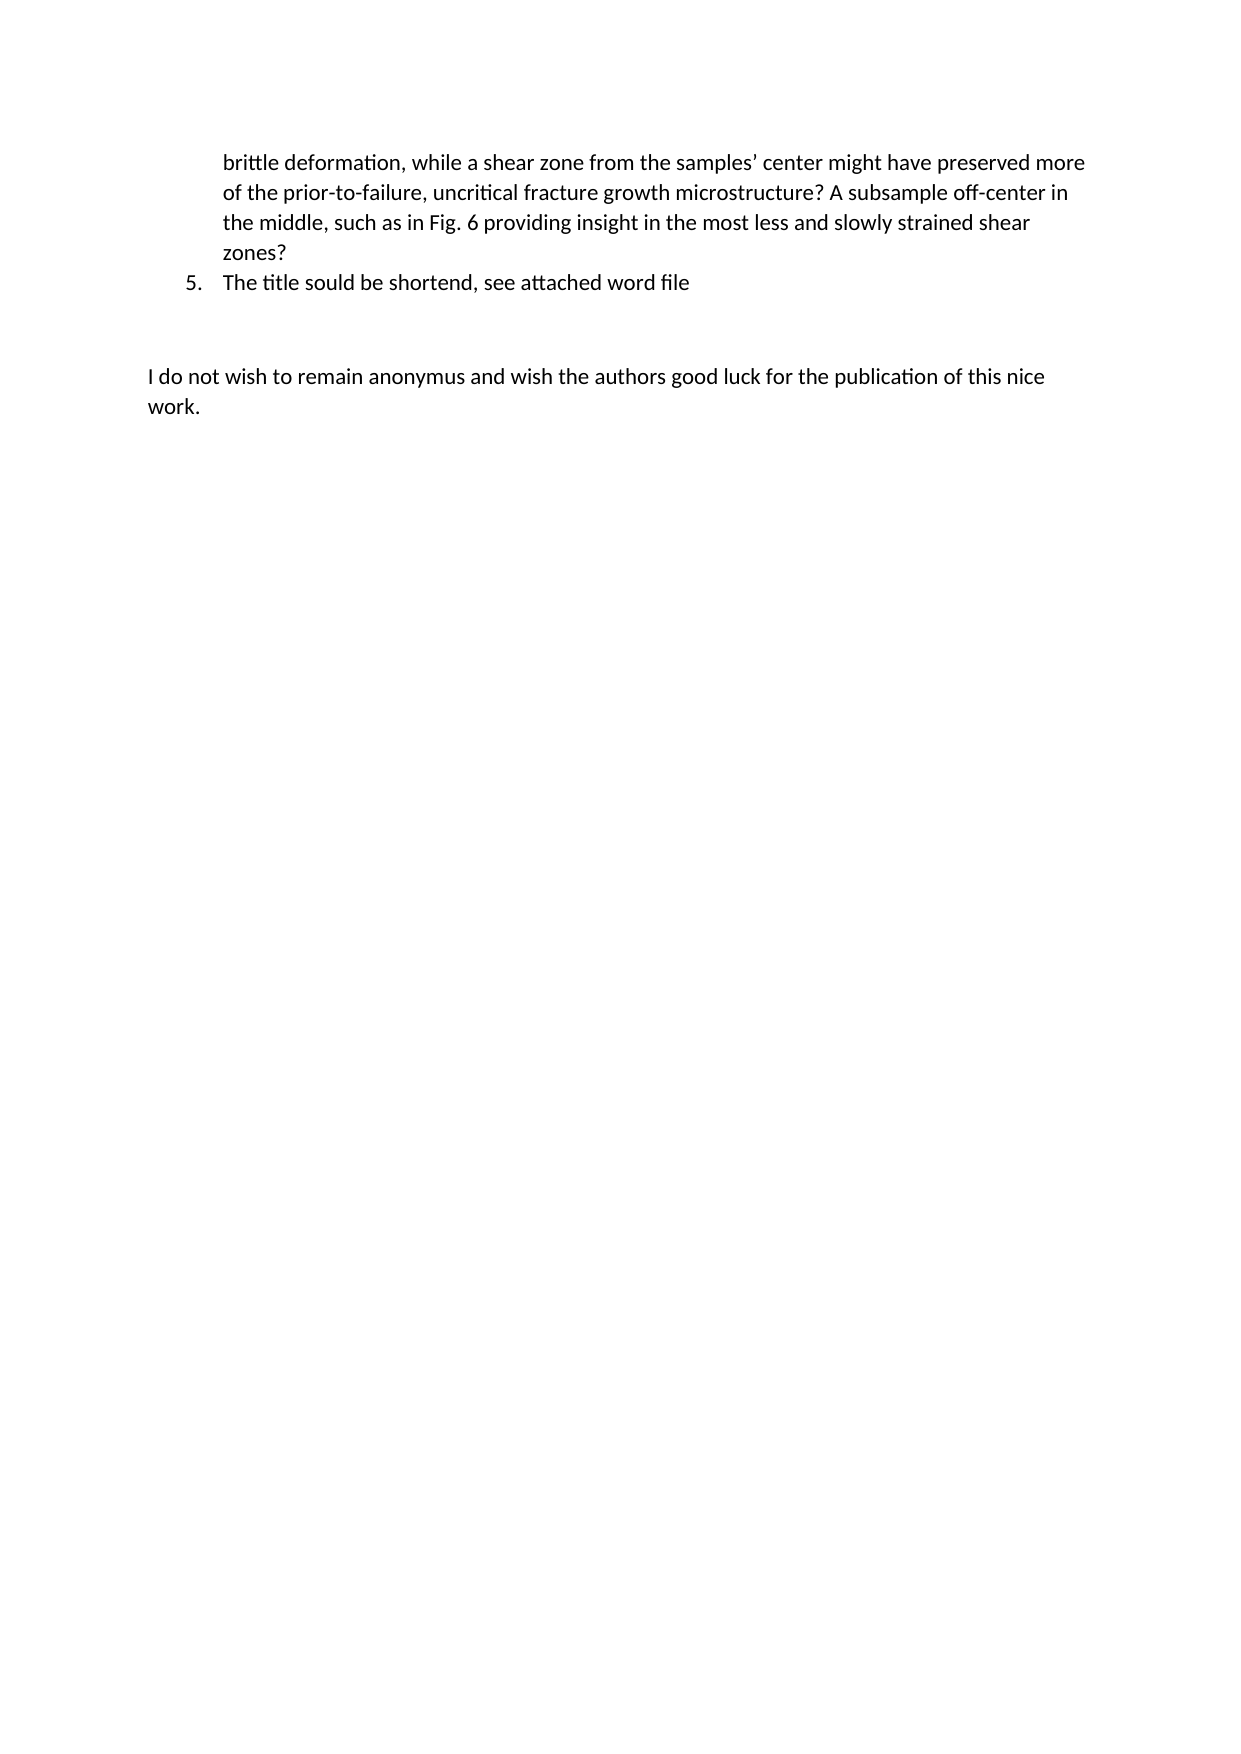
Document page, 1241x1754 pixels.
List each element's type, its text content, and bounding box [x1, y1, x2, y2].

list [185, 148, 1093, 266]
text I do not wish to remain anonymus and wish the authors good luck for the publication of this nice work. [148, 362, 1093, 420]
list The title sould be shortend, see attached word file [185, 268, 1093, 296]
